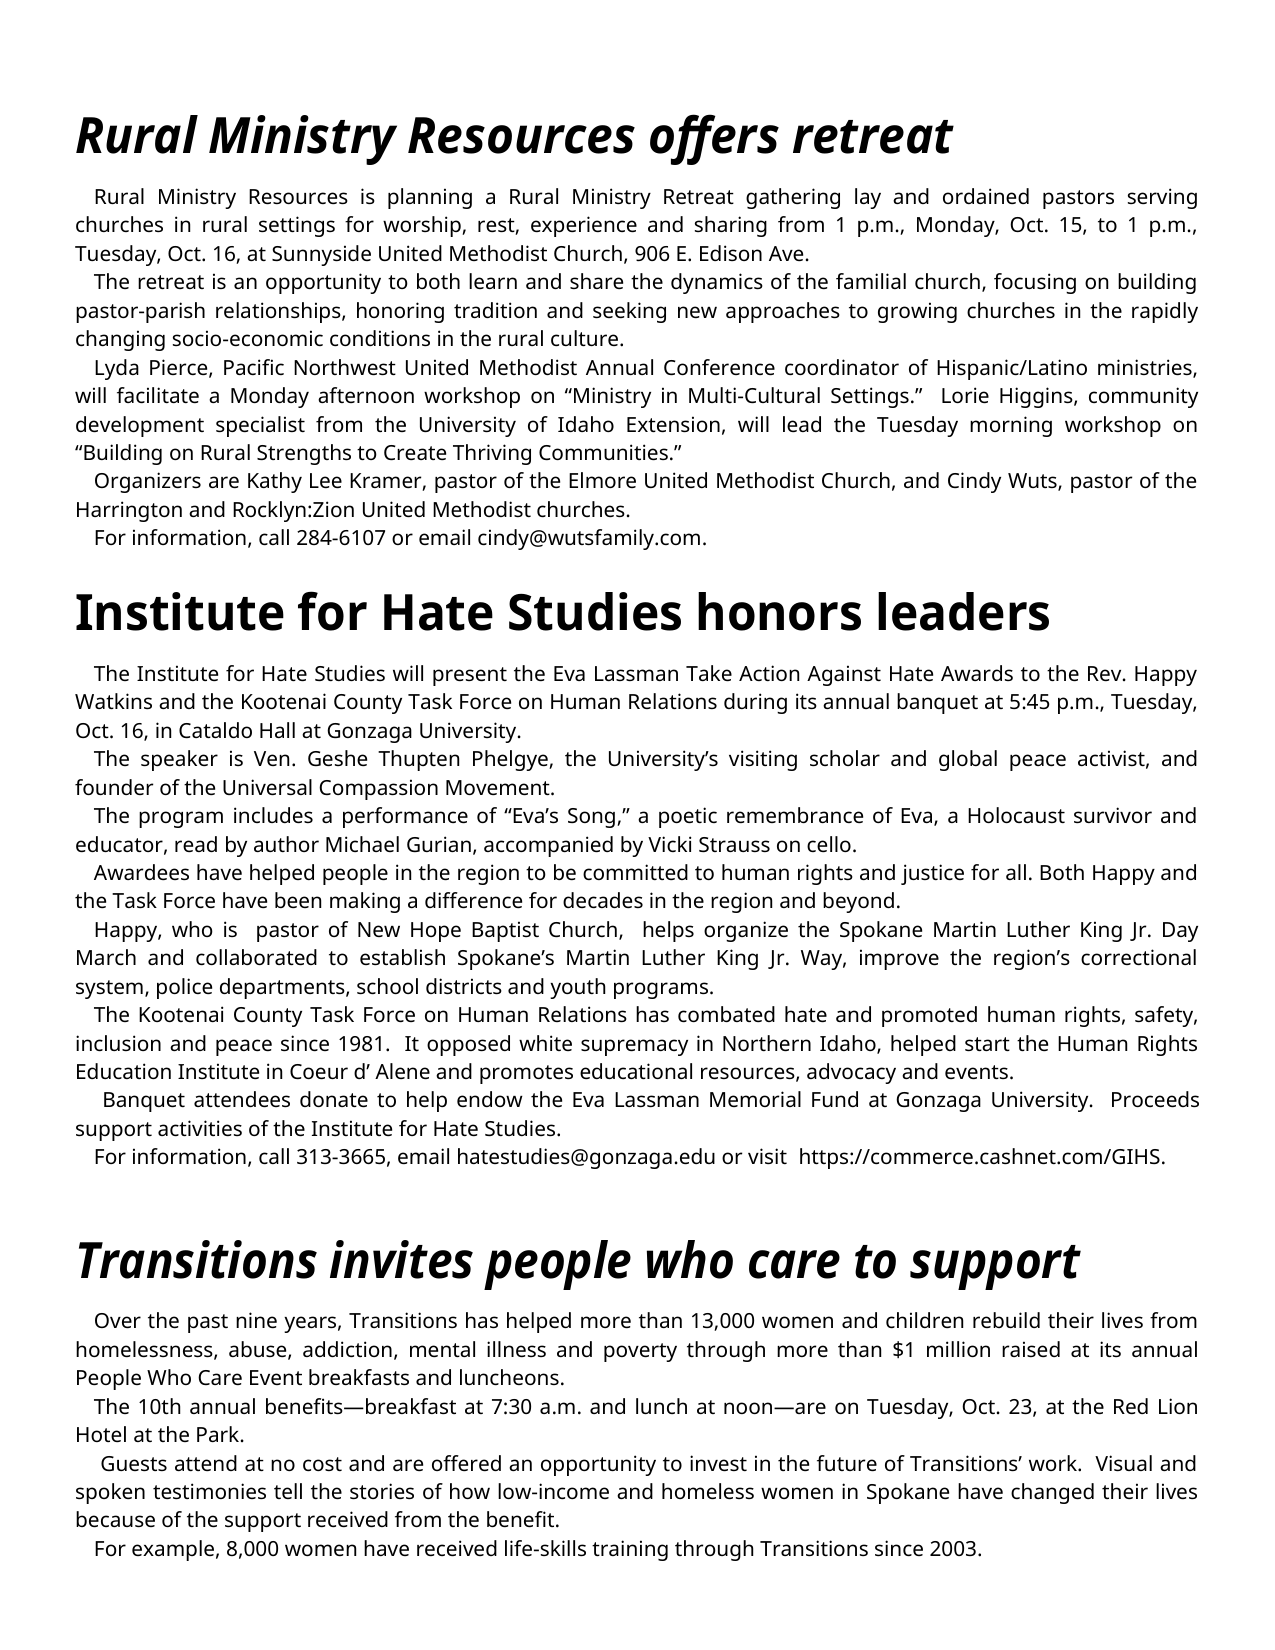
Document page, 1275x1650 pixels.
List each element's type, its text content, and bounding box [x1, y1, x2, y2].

text For information, call 284-6107 or email cindy@wutsfamily.com. [75, 523, 1200, 552]
text For information, call 313-3665, email hatestudies@gonzaga.edu or visit https://commerce.cashnet.com/GIHS. [75, 1142, 1200, 1171]
text Institute for Hate Studies honors leaders [75, 577, 1200, 646]
text Happy, who is pastor of New Hope Baptist Church, helps organize the Spokane Martin Luther King Jr. Day March and collaborated to establish Spokane’s Martin Luther King Jr. Way, improve the region’s correctional system, police departments, school districts and youth programs. [75, 915, 1200, 1000]
text The retreat is an opportunity to both learn and share the dynamics of the familial church, focusing on building pastor-parish relationships, honoring tradition and seeking new approaches to growing churches in the rapidly changing socio-economic conditions in the rural culture. [75, 267, 1200, 353]
text The Kootenai County Task Force on Human Relations has combated hate and promoted human rights, safety, inclusion and peace since 1981. It opposed white supremacy in Northern Idaho, helped start the Human Rights Education Institute in Coeur d’ Alene and promotes educational resources, advocacy and events. [75, 1000, 1200, 1086]
text Guests attend at no cost and are offered an opportunity to invest in the future of Transitions’ work. Visual and spoken testimonies tell the stories of how low-income and homeless women in Spokane have changed their lives because of the support received from the benefit. [75, 1449, 1200, 1534]
text Rural Ministry Resources offers retreat [75, 101, 1200, 169]
text The speaker is Ven. Geshe Thupten Phelgye, the University’s visiting scholar and global peace activist, and founder of the Universal Compassion Movement. [75, 744, 1200, 801]
text The Institute for Hate Studies will present the Eva Lassman Take Action Against Hate Awards to the Rev. Happy Watkins and the Kootenai County Task Force on Human Relations during its annual banquet at 5:45 p.m., Tuesday, Oct. 16, in Cataldo Hall at Gonzaga University. [75, 659, 1200, 744]
text Transitions invites people who care to support [75, 1225, 1200, 1293]
text Awardees have helped people in the region to be committed to human rights and justice for all. Both Happy and the Task Force have been making a difference for decades in the region and beyond. [75, 858, 1200, 915]
text Over the past nine years, Transitions has helped more than 13,000 women and children rebuild their lives from homelessness, abuse, addiction, mental illness and poverty through more than $1 million raised at its annual People Who Care Event breakfasts and luncheons. [75, 1307, 1200, 1392]
text Lyda Pierce, Pacific Northwest United Methodist Annual Conference coordinator of Hispanic/Latino ministries, will facilitate a Monday afternoon workshop on “Ministry in Multi-Cultural Settings.” Lorie Higgins, community development specialist from the University of Idaho Extension, will lead the Tuesday morning workshop on “Building on Rural Strengths to Create Thriving Communities.” [75, 353, 1200, 467]
text Banquet attendees donate to help endow the Eva Lassman Memorial Fund at Gonzaga University. Proceeds support activities of the Institute for Hate Studies. [75, 1086, 1200, 1142]
text Organizers are Kathy Lee Kramer, pastor of the Elmore United Methodist Church, and Cindy Wuts, pastor of the Harrington and Rocklyn:Zion United Methodist churches. [75, 467, 1200, 523]
text The program includes a performance of “Eva’s Song,” a poetic remembrance of Eva, a Holocaust survivor and educator, read by author Michael Gurian, accompanied by Vicki Strauss on cello. [75, 801, 1200, 858]
text Rural Ministry Resources is planning a Rural Ministry Retreat gathering lay and ordained pastors serving churches in rural settings for worship, rest, experience and sharing from 1 p.m., Monday, Oct. 15, to 1 p.m., Tuesday, Oct. 16, at Sunnyside United Methodist Church, 906 E. Edison Ave. [75, 182, 1200, 267]
text For example, 8,000 women have received life-skills training through Transitions since 2003. [75, 1534, 1200, 1562]
text The 10th annual benefits—breakfast at 7:30 a.m. and lunch at noon—are on Tuesday, Oct. 23, at the Red Lion Hotel at the Park. [75, 1392, 1200, 1449]
